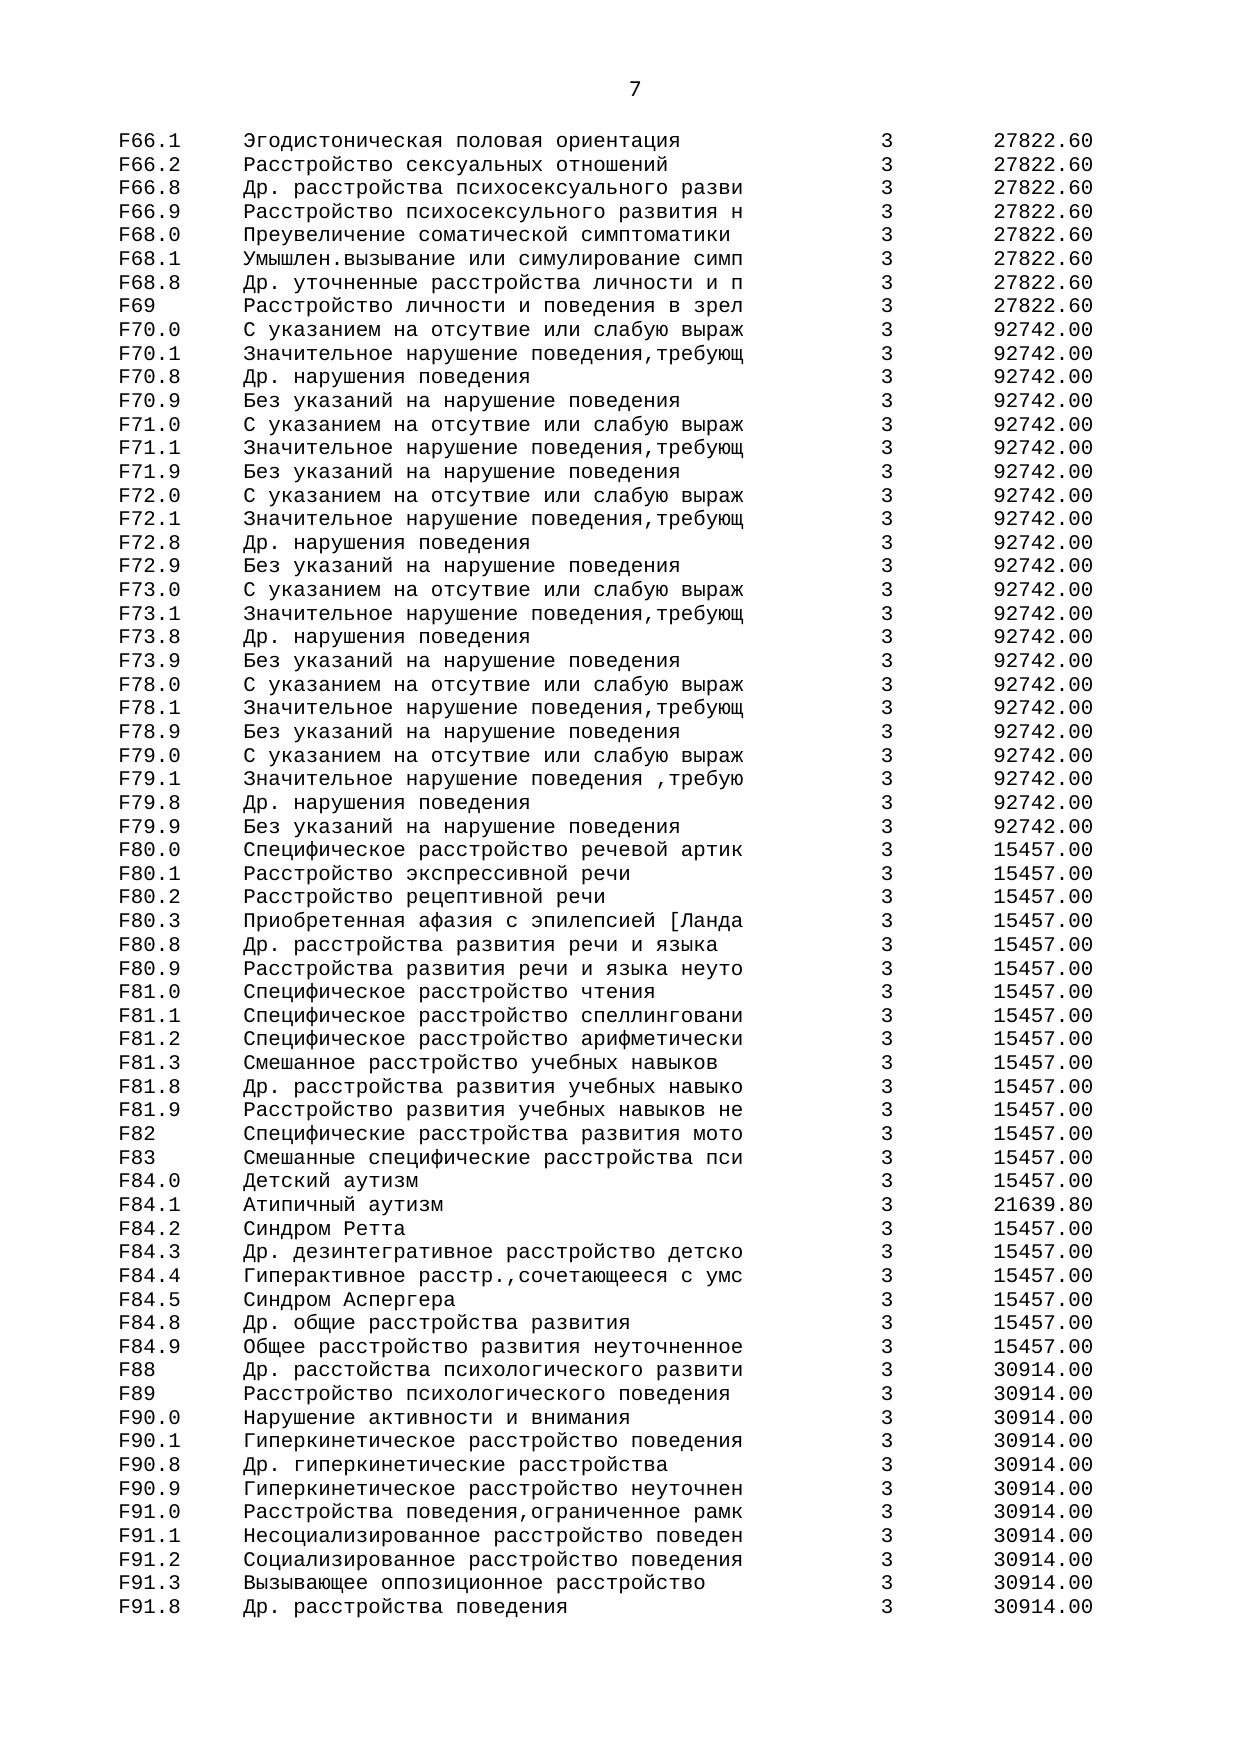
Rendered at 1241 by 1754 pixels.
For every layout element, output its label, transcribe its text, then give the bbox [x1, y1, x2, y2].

text F91.3 Вызывающее оппозиционное расстройство 3 30914.00 [118, 1572, 1152, 1596]
text F73.1 Значительное нарушение поведения,требующ 3 92742.00 [118, 603, 1152, 626]
text F91.0 Расстройства поведения,ограниченное рамк 3 30914.00 [118, 1501, 1152, 1525]
text F83 Смешанные специфические расстройства пси 3 15457.00 [118, 1147, 1152, 1170]
text F84.0 Детский аутизм 3 15457.00 [118, 1170, 1152, 1194]
text F81.9 Расстройство развития учебных навыков не 3 15457.00 [118, 1099, 1152, 1123]
text F80.2 Расстройство рецептивной речи 3 15457.00 [118, 887, 1152, 910]
text F79.1 Значительное нарушение поведения ,требую 3 92742.00 [118, 768, 1152, 792]
text F70.8 Др. нарушения поведения 3 92742.00 [118, 366, 1152, 390]
text F66.8 Др. расстройства психосексуального разви 3 27822.60 [118, 177, 1152, 201]
text F80.9 Расстройства развития речи и языка неуто 3 15457.00 [118, 957, 1152, 981]
text F84.1 Атипичный аутизм 3 21639.80 [118, 1194, 1152, 1218]
text F72.0 С указанием на отсутвие или слабую выраж 3 92742.00 [118, 484, 1152, 508]
text F70.0 С указанием на отсутвие или слабую выраж 3 92742.00 [118, 319, 1152, 343]
text F71.0 С указанием на отсутвие или слабую выраж 3 92742.00 [118, 414, 1152, 437]
text F90.0 Нарушение активности и внимания 3 30914.00 [118, 1407, 1152, 1430]
text F79.9 Без указаний на нарушение поведения 3 92742.00 [118, 816, 1152, 839]
text F80.8 Др. расстройства развития речи и языка 3 15457.00 [118, 934, 1152, 957]
text F68.8 Др. уточненные расстройства личности и п 3 27822.60 [118, 272, 1152, 295]
text F90.1 Гиперкинетическое расстройство поведения 3 30914.00 [118, 1430, 1152, 1454]
text F81.1 Специфическое расстройство спеллинговани 3 15457.00 [118, 1005, 1152, 1028]
text F78.1 Значительное нарушение поведения,требующ 3 92742.00 [118, 697, 1152, 721]
text F79.8 Др. нарушения поведения 3 92742.00 [118, 792, 1152, 816]
text F91.1 Несоциализированное расстройство поведен 3 30914.00 [118, 1525, 1152, 1549]
text F90.9 Гиперкинетическое расстройство неуточнен 3 30914.00 [118, 1478, 1152, 1501]
text F78.9 Без указаний на нарушение поведения 3 92742.00 [118, 721, 1152, 745]
text F68.0 Преувеличение соматической симптоматики 3 27822.60 [118, 224, 1152, 248]
text F90.8 Др. гиперкинетические расстройства 3 30914.00 [118, 1454, 1152, 1478]
text F80.1 Расстройство экспрессивной речи 3 15457.00 [118, 863, 1152, 887]
text F82 Специфические расстройства развития мото 3 15457.00 [118, 1123, 1152, 1147]
text F70.9 Без указаний на нарушение поведения 3 92742.00 [118, 390, 1152, 414]
text F69 Расстройство личности и поведения в зрел 3 27822.60 [118, 295, 1152, 319]
text F72.9 Без указаний на нарушение поведения 3 92742.00 [118, 556, 1152, 579]
text F84.5 Синдром Аспергера 3 15457.00 [118, 1288, 1152, 1312]
text F73.0 С указанием на отсутвие или слабую выраж 3 92742.00 [118, 579, 1152, 603]
text F68.1 Умышлен.вызывание или симулирование симп 3 27822.60 [118, 248, 1152, 272]
text F70.1 Значительное нарушение поведения,требующ 3 92742.00 [118, 343, 1152, 366]
text F66.1 Эгодистоническая половая ориентация 3 27822.60 [118, 130, 1152, 153]
text F89 Расстройство психологического поведения 3 30914.00 [118, 1383, 1152, 1407]
text F84.4 Гиперактивное расстр.,сочетающееся с умс 3 15457.00 [118, 1265, 1152, 1288]
text F81.8 Др. расстройства развития учебных навыко 3 15457.00 [118, 1076, 1152, 1099]
text F91.8 Др. расстройства поведения 3 30914.00 [118, 1596, 1152, 1619]
text F91.2 Социализированное расстройство поведения 3 30914.00 [118, 1549, 1152, 1572]
text F88 Др. расстойства психологического развити 3 30914.00 [118, 1359, 1152, 1383]
text F72.8 Др. нарушения поведения 3 92742.00 [118, 532, 1152, 556]
text F72.1 Значительное нарушение поведения,требующ 3 92742.00 [118, 508, 1152, 532]
text F84.3 Др. дезинтегративное расстройство детско 3 15457.00 [118, 1241, 1152, 1265]
text F71.9 Без указаний на нарушение поведения 3 92742.00 [118, 461, 1152, 484]
text F73.9 Без указаний на нарушение поведения 3 92742.00 [118, 650, 1152, 674]
text F84.2 Синдром Ретта 3 15457.00 [118, 1218, 1152, 1241]
text F73.8 Др. нарушения поведения 3 92742.00 [118, 626, 1152, 650]
text F66.2 Расстройство сексуальных отношений 3 27822.60 [118, 153, 1152, 177]
text F84.9 Общее расстройство развития неуточненное 3 15457.00 [118, 1336, 1152, 1359]
text F81.0 Специфическое расстройство чтения 3 15457.00 [118, 981, 1152, 1005]
text F81.3 Смешанное расстройство учебных навыков 3 15457.00 [118, 1052, 1152, 1076]
text F71.1 Значительное нарушение поведения,требующ 3 92742.00 [118, 437, 1152, 461]
text F79.0 С указанием на отсутвие или слабую выраж 3 92742.00 [118, 745, 1152, 768]
text F66.9 Расстройство психосексульного развития н 3 27822.60 [118, 201, 1152, 224]
text F84.8 Др. общие расстройства развития 3 15457.00 [118, 1312, 1152, 1336]
text F80.3 Приобретенная афазия с эпилепсией [Ланда 3 15457.00 [118, 910, 1152, 934]
text F80.0 Специфическое расстройство речевой артик 3 15457.00 [118, 839, 1152, 863]
text F78.0 С указанием на отсутвие или слабую выраж 3 92742.00 [118, 674, 1152, 697]
text F81.2 Специфическое расстройство арифметически 3 15457.00 [118, 1028, 1152, 1052]
